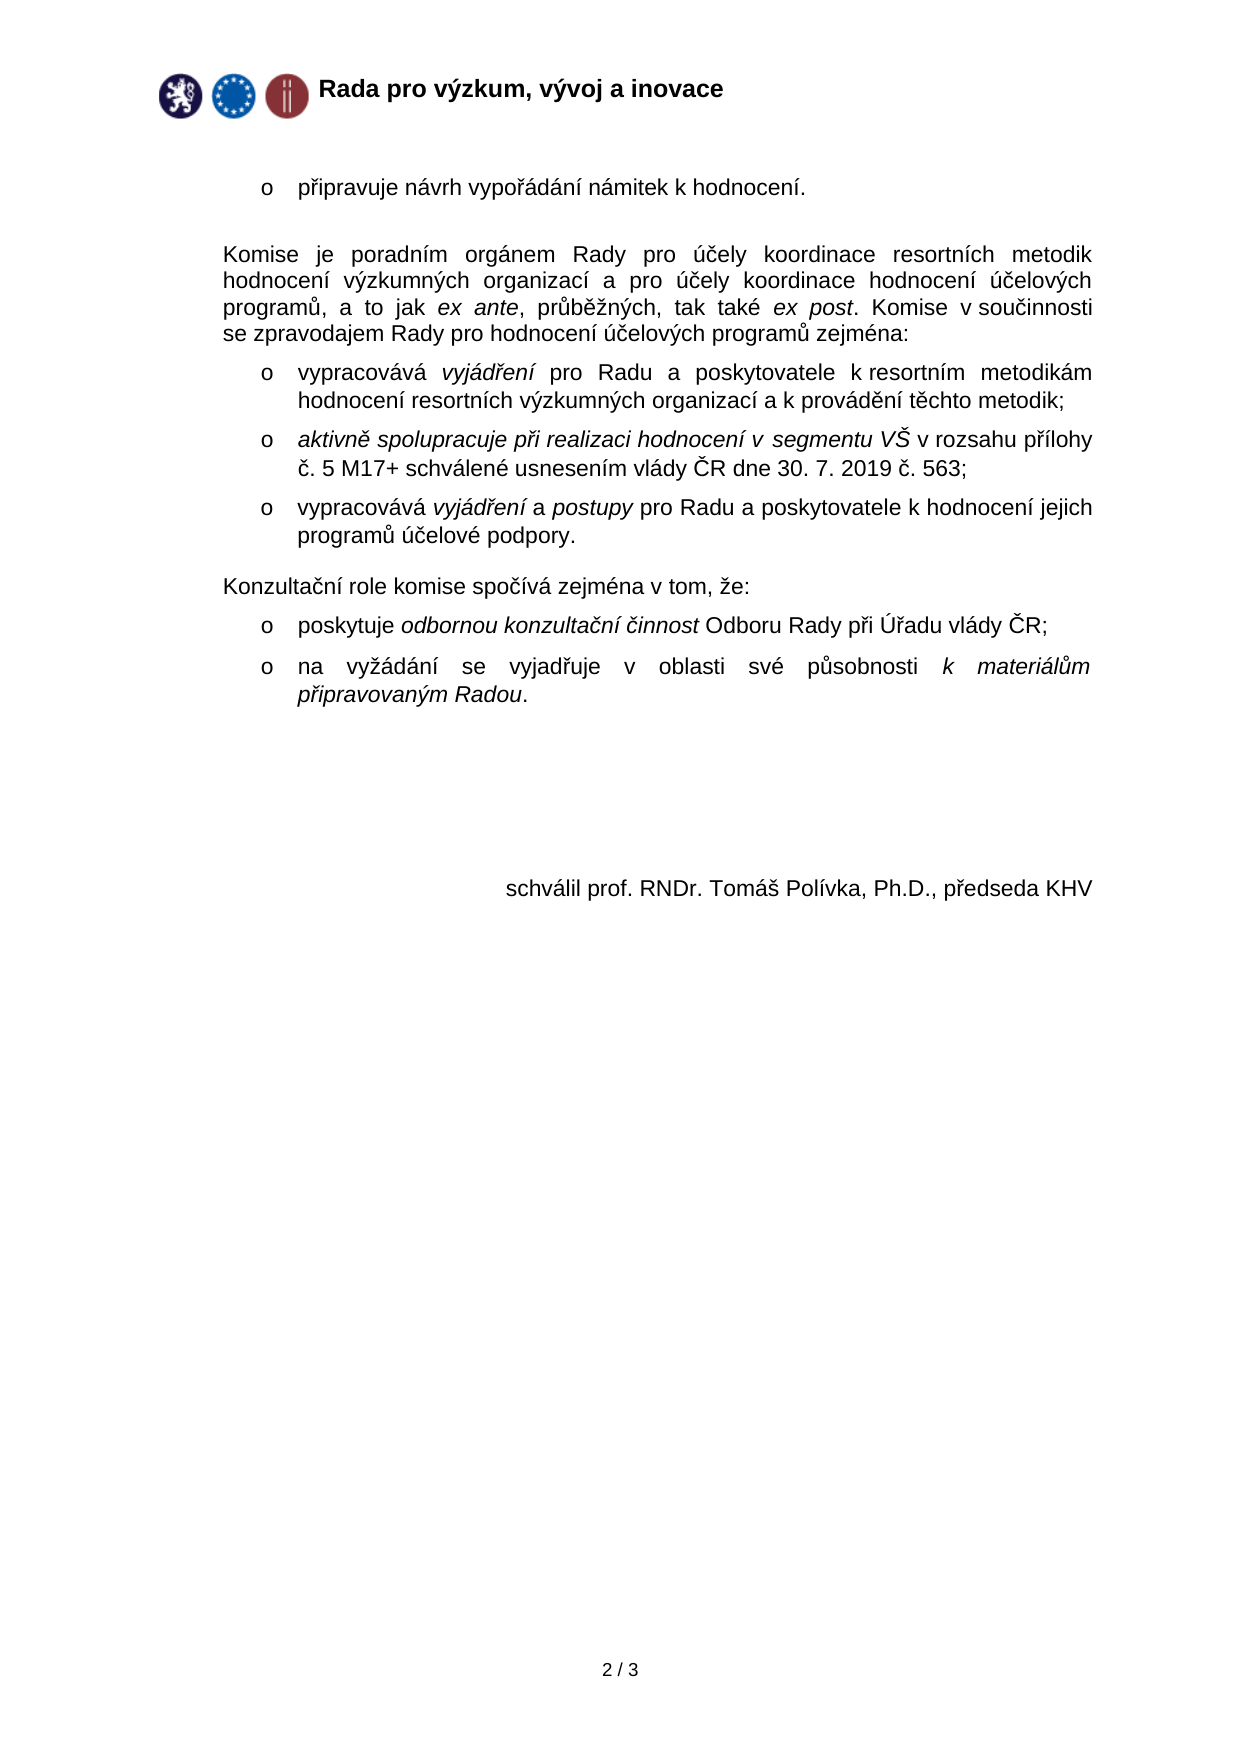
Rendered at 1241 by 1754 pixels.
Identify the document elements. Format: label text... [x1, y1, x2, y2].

list vypracovává vyjádření pro Radu a poskytovatele k resortním metodikám hodnocení resortních výzkumných organizací a k provádění těchto metodik; [260, 359, 1093, 414]
text Komise je poradním orgánem Rady pro účely koordinace resortních metodik hodnocení výzkumných organizací a pro účely koordinace hodnocení účelových programů, a to jak ex ante, průběžných, tak také ex post. Komise v součinnosti se zpravodajem Rady pro hodnocení účelových programů zejména: [223, 241, 1093, 347]
list na vyžádání se vyjadřuje v oblasti své působnosti k materiálům připravovaným Radou. [260, 653, 1093, 707]
list aktivně spolupracuje při realizaci hodnocení v segmentu VŠ v rozsahu přílohy č. 5 M17+ schválené usnesením vlády ČR dne 30. 7. 2019 č. 563; [260, 426, 1093, 481]
list poskytuje odbornou konzultační činnost Odboru Rady při Úřadu vlády ČR; [260, 612, 1093, 640]
picture [158, 73, 309, 120]
list vypracovává vyjádření a postupy pro Radu a poskytovatele k hodnocení jejich programů účelové podpory. [260, 493, 1093, 548]
text Konzultační role komise spočívá zejména v tom, že: [223, 573, 1093, 599]
list připravuje návrh vypořádání námitek k hodnocení. [260, 174, 1093, 202]
text schválil prof. RNDr. Tomáš Polívka, Ph.D., předseda KHV [148, 875, 1093, 902]
